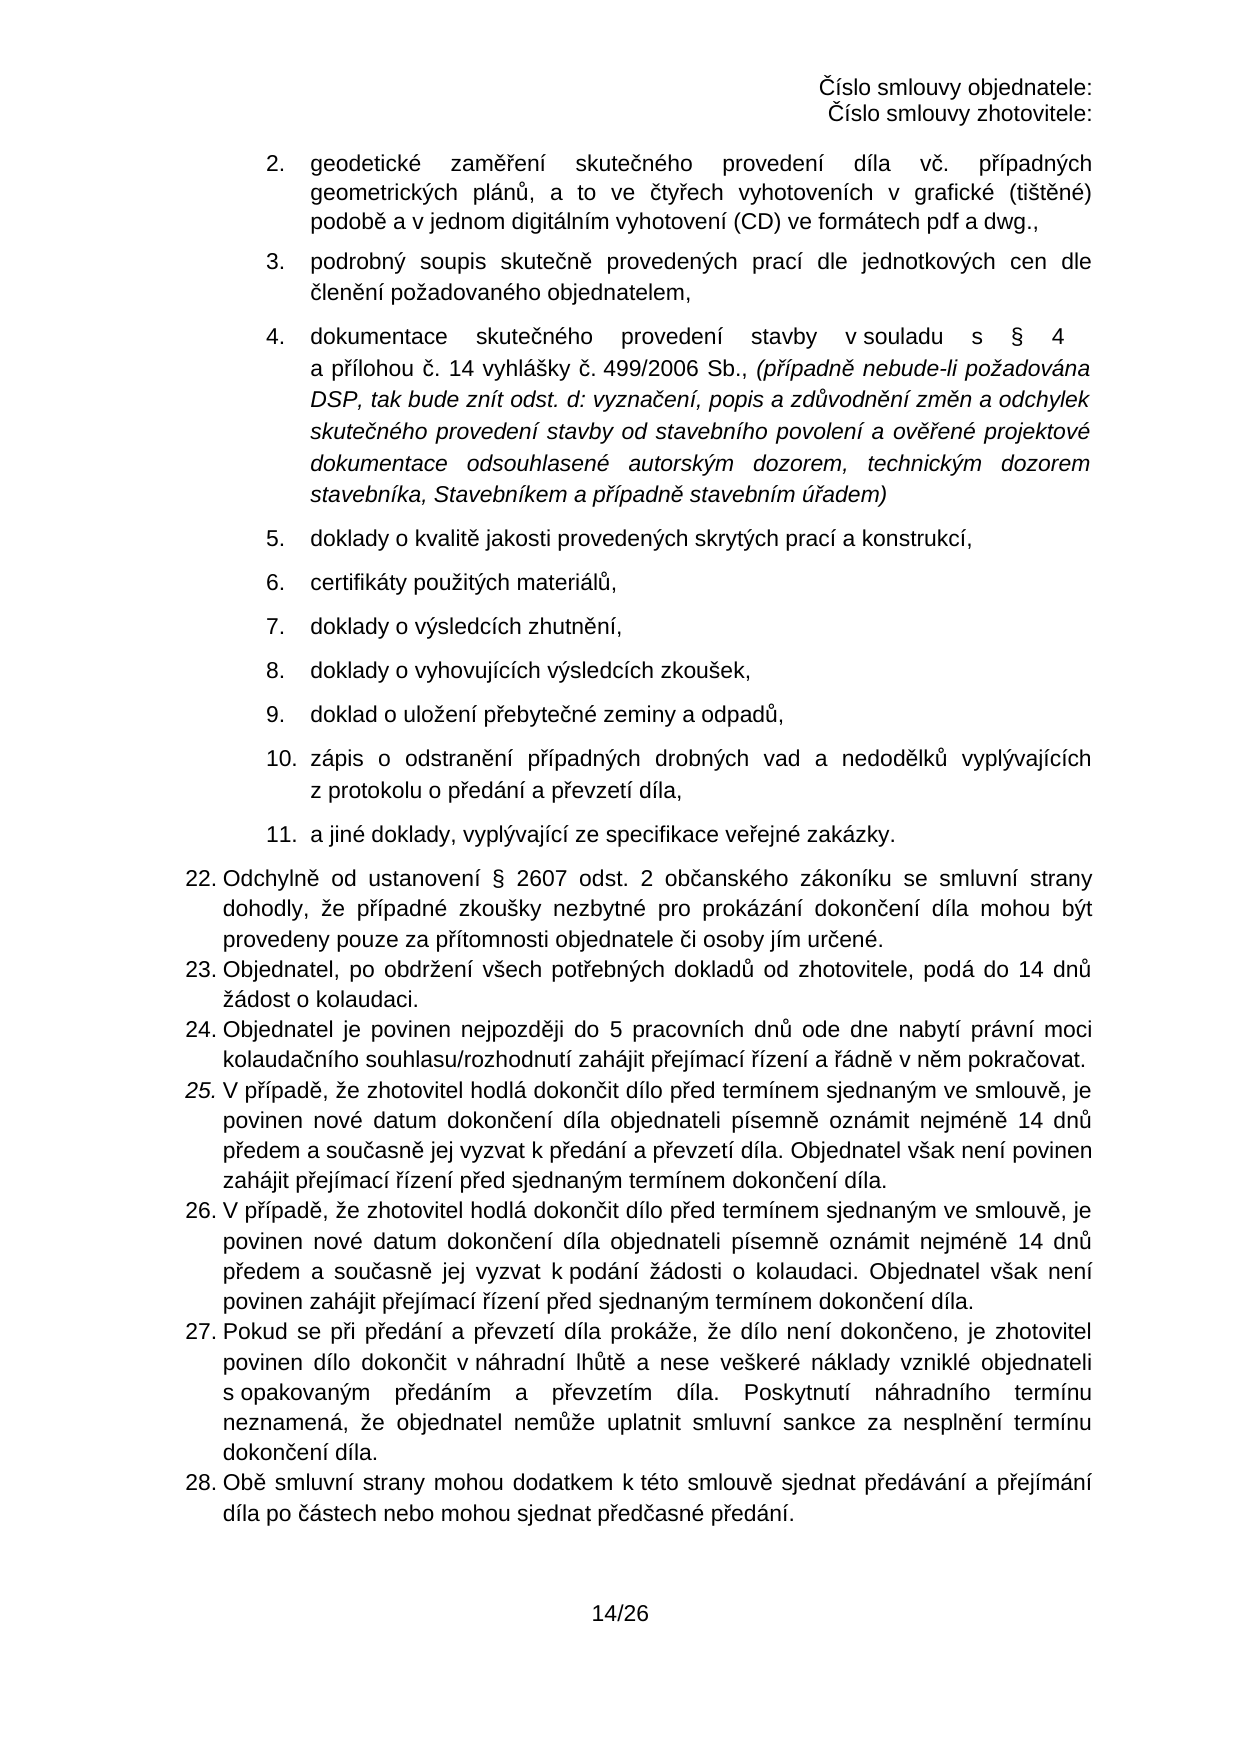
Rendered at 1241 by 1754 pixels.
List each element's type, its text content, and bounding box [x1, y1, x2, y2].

list zápis o odstranění případných drobných vad a nedodělků vyplývajících z protokolu o předání a převzetí díla, [266, 745, 1093, 803]
list Objednatel je povinen nejpozději do 5 pracovních dnů ode dne nabytí právní moci kolaudačního souhlasu/rozhodnutí zahájit přejímací řízení a řádně v něm pokračovat. [185, 1016, 1093, 1073]
list Pokud se při předání a převzetí díla prokáže, že dílo není dokončeno, je zhotovitel povinen dílo dokončit v náhradní lhůtě a nese veškeré náklady vzniklé objednateli s opakovaným předáním a převzetím díla. Poskytnutí náhradního termínu neznamená, že objednatel nemůže uplatnit smluvní sankce za nesplnění termínu dokončení díla. [185, 1318, 1093, 1465]
list doklad o uložení přebytečné zeminy a odpadů, [266, 701, 1093, 728]
list Objednatel, po obdržení všech potřebných dokladů od zhotovitele, podá do 14 dnů žádost o kolaudaci. [185, 956, 1093, 1012]
list podrobný soupis skutečně provedených prací dle jednotkových cen dle členění požadovaného objednatelem, [266, 248, 1093, 306]
list Odchylně od ustanovení § 2607 odst. 2 občanského zákoníku se smluvní strany dohodly, že případné zkoušky nezbytné pro prokázání dokončení díla mohou být provedeny pouze za přítomnosti objednatele či osoby jím určené. [185, 865, 1093, 952]
list V případě, že zhotovitel hodlá dokončit dílo před termínem sjednaným ve smlouvě, je povinen nové datum dokončení díla objednateli písemně oznámit nejméně 14 dnů předem a současně jej vyzvat k předání a převzetí díla. Objednatel však není povinen zahájit přejímací řízení před sjednaným termínem dokončení díla. [185, 1077, 1093, 1193]
list dokumentace skutečného provedení stavby v souladu s § 4 a přílohou č. 14 vyhlášky č. 499/2006 Sb., (případně nebude-li požadována DSP, tak bude znít odst. d: vyznačení, popis a zdůvodnění změn a odchylek skutečného provedení stavby od stavebního povolení a ověřené projektové dokumentace odsouhlasené autorským dozorem, technickým dozorem stavebníka, Stavebníkem a případně stavebním úřadem) [266, 323, 1093, 507]
list certifikáty použitých materiálů, [266, 569, 1093, 596]
list geodetické zaměření skutečného provedení díla vč. případných geometrických plánů, a to ve čtyřech vyhotoveních v grafické (tištěné) podobě a v jednom digitálním vyhotovení (CD) ve formátech pdf a dwg., [266, 148, 1093, 235]
list doklady o výsledcích zhutnění, [266, 613, 1093, 639]
list doklady o kvalitě jakosti provedených skrytých prací a konstrukcí, [266, 525, 1093, 551]
list a jiné doklady, vyplývající ze specifikace veřejné zakázky. [266, 821, 1093, 847]
list V případě, že zhotovitel hodlá dokončit dílo před termínem sjednaným ve smlouvě, je povinen nové datum dokončení díla objednateli písemně oznámit nejméně 14 dnů předem a současně jej vyzvat k podání žádosti o kolaudaci. Objednatel však není povinen zahájit přejímací řízení před sjednaným termínem dokončení díla. [185, 1197, 1093, 1314]
list doklady o vyhovujících výsledcích zkoušek, [266, 657, 1093, 684]
list Obě smluvní strany mohou dodatkem k této smlouvě sjednat předávání a přejímání díla po částech nebo mohou sjednat předčasné předání. [185, 1469, 1093, 1526]
